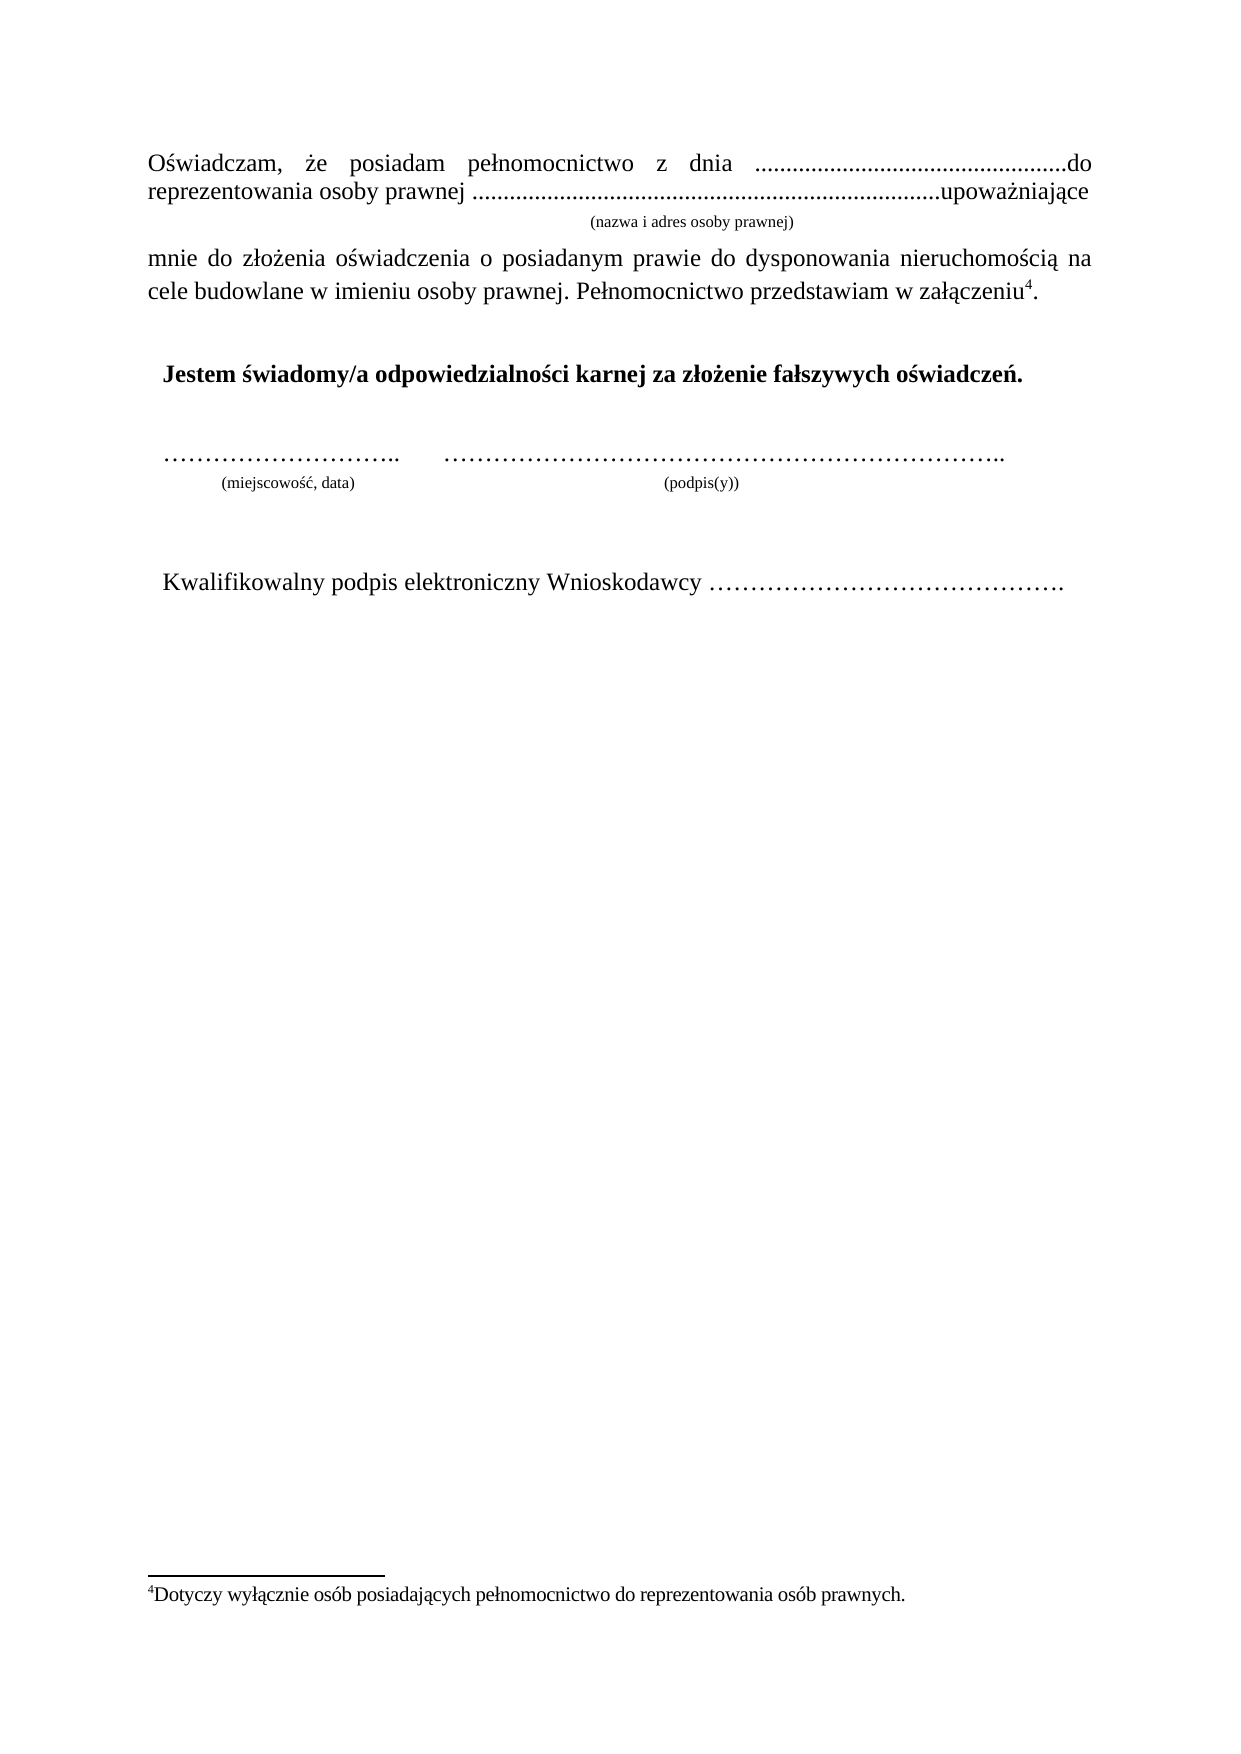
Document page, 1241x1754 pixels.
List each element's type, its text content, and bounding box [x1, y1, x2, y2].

text (nazwa i adres osoby prawnej) [516, 211, 1093, 231]
text Jestem świadomy/a odpowiedzialności karnej za złożenie fałszywych oświadczeń. [148, 359, 1093, 388]
text ……………………….. ………………………………………………………….. [148, 438, 1093, 467]
text (miejscowość, data) (podpis(y)) [148, 473, 1093, 492]
text mnie do złożenia oświadczenia o posiadanym prawie do dysponowania nieruchomością na cele budowlane w imieniu osoby prawnej. Pełnomocnictwo przedstawiam w załączeniu. [148, 243, 1093, 305]
text Kwalifikowalny podpis elektroniczny Wnioskodawcy ……………………………………. [148, 567, 1093, 596]
text Oświadczam, że posiadam pełnomocnictwo z dnia ..................................................do reprezentowania osoby prawnej ...........................................................................upoważniające [148, 148, 1093, 205]
